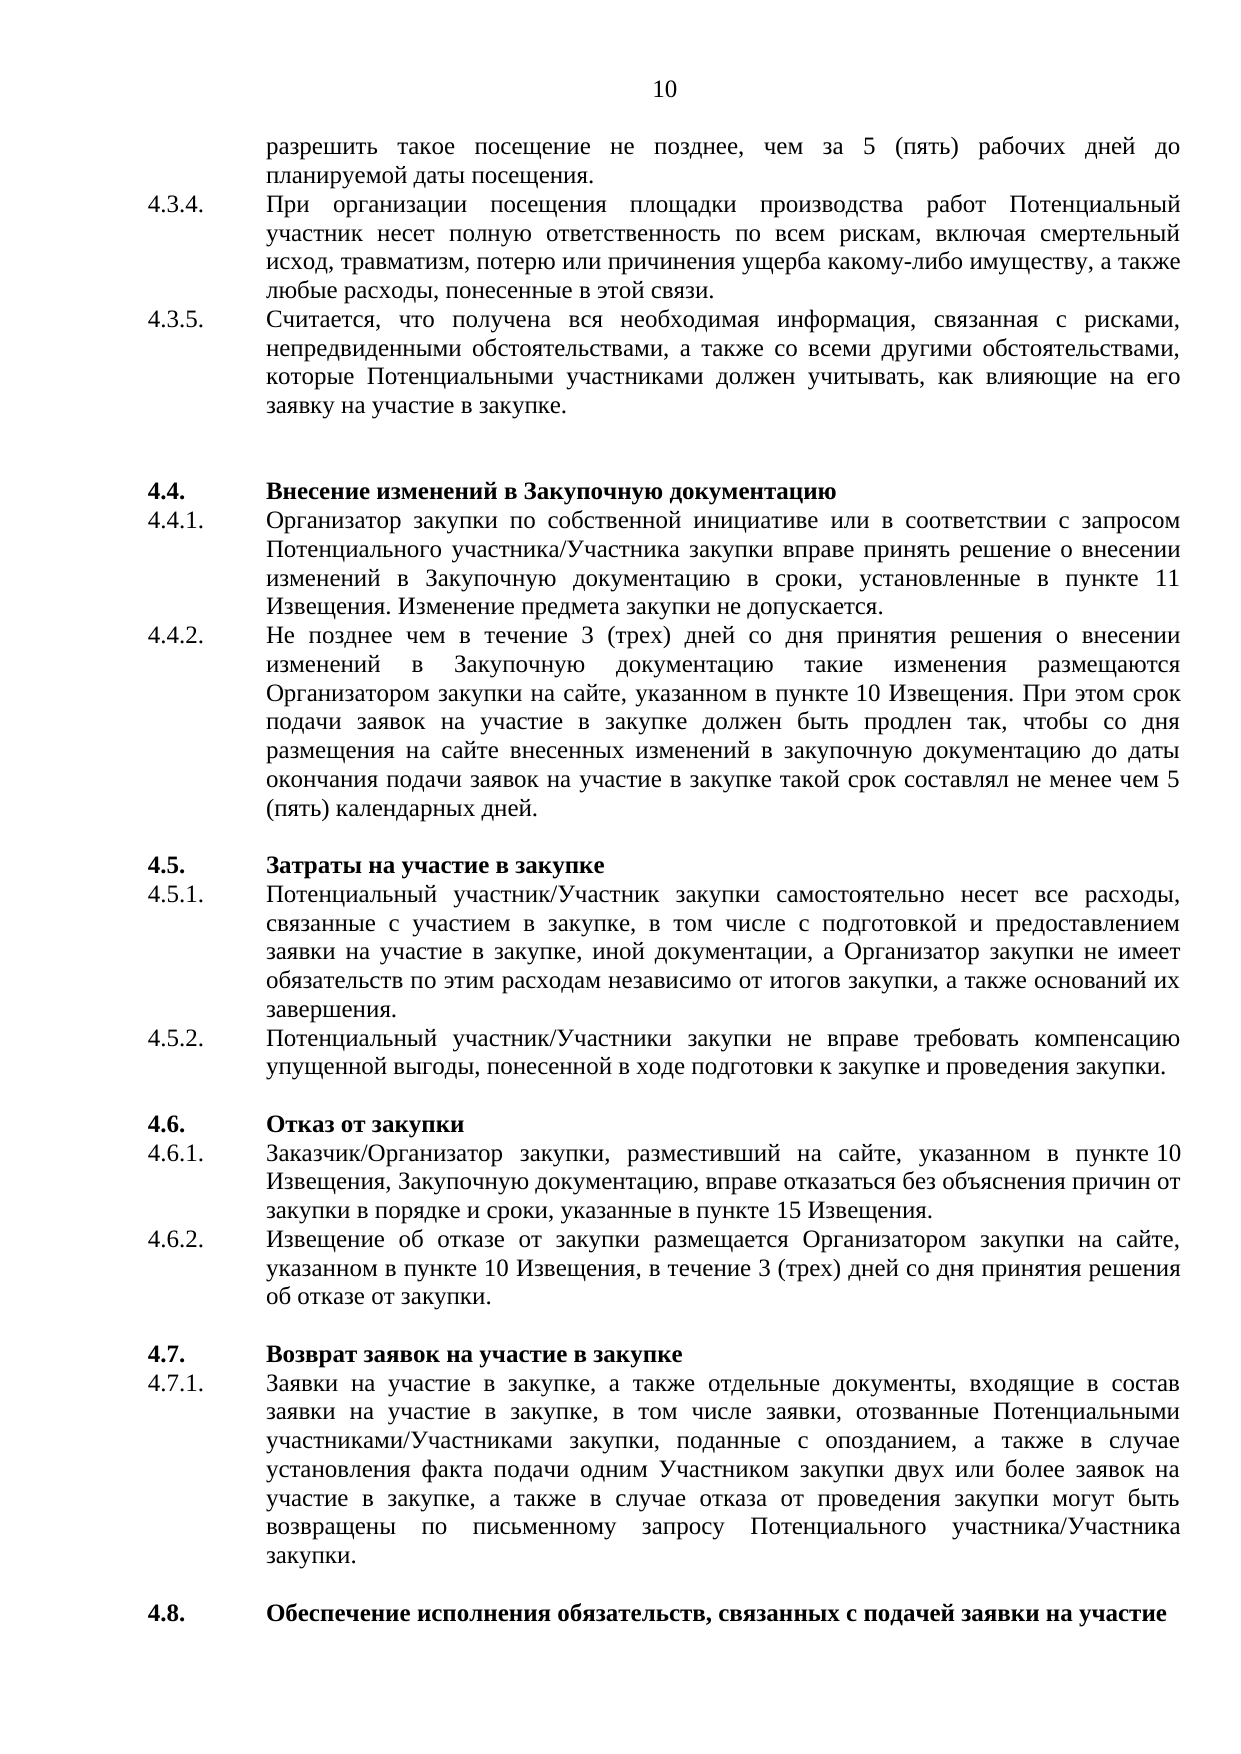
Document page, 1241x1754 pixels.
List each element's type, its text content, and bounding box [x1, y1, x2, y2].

list Отказ от закупки [148, 1109, 1181, 1138]
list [148, 1598, 1181, 1626]
list Извещение об отказе от закупки размещается Организатором закупки на сайте, указанном в пункте 10 Извещения, в течение 3 (трех) дней со дня принятия решения об отказе от закупки. [148, 1224, 1181, 1310]
list Потенциальный участник/Участники закупки не вправе требовать компенсацию упущенной выгоды, понесенной в ходе подготовки к закупке и проведения закупки. [148, 1023, 1181, 1080]
list Затраты на участие в закупке [148, 850, 1181, 879]
list Организатор закупки по собственной инициативе или в соответствии с запросом Потенциального участника/Участника закупки вправе принять решение о внесении изменений в Закупочную документацию в сроки, установленные в пункте 11 Извещения. Изменение предмета закупки не допускается. [148, 505, 1181, 620]
list Потенциальный участник/Участник закупки самостоятельно несет все расходы, связанные с участием в закупке, в том числе с подготовкой и предоставлением заявки на участие в закупке, иной документации, а Организатор закупки не имеет обязательств по этим расходам независимо от итогов закупки, а также оснований их завершения. [148, 879, 1181, 1023]
list Возврат заявок на участие в закупке [148, 1339, 1181, 1368]
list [148, 131, 1181, 189]
list Внесение изменений в Закупочную документацию [148, 476, 1181, 505]
list При организации посещения площадки производства работ Потенциальный участник несет полную ответственность по всем рискам, включая смертельный исход, травматизм, потерю или причинения ущерба какому-либо имуществу, а также любые расходы, понесенные в этой связи. [148, 189, 1181, 304]
list Не позднее чем в течение 3 (трех) дней со дня принятия решения о внесении изменений в Закупочную документацию такие изменения размещаются Организатором закупки на сайте, указанном в пункте 10 Извещения. При этом срок подачи заявок на участие в закупке должен быть продлен так, чтобы со дня размещения на сайте внесенных изменений в закупочную документацию до даты окончания подачи заявок на участие в закупке такой срок составлял не менее чем 5 (пять) календарных дней. [148, 620, 1181, 821]
list Заказчик/Организатор закупки, разместивший на сайте, указанном в пункте 10 Извещения, Закупочную документацию, вправе отказаться без объяснения причин от закупки в порядке и сроки, указанные в пункте 15 Извещения. [148, 1138, 1181, 1224]
list Заявки на участие в закупке, а также отдельные документы, входящие в состав заявки на участие в закупке, в том числе заявки, отозванные Потенциальными участниками/Участниками закупки, поданные с опозданием, а также в случае установления факта подачи одним Участником закупки двух или более заявок на участие в закупке, а также в случае отказа от проведения закупки могут быть возвращены по письменному запросу Потенциального участника/Участника закупки. [148, 1368, 1181, 1569]
list Считается, что получена вся необходимая информация, связанная с рисками, непредвиденными обстоятельствами, а также со всеми другими обстоятельствами, которые Потенциальными участниками должен учитывать, как влияющие на его заявку на участие в закупке. [148, 304, 1181, 419]
